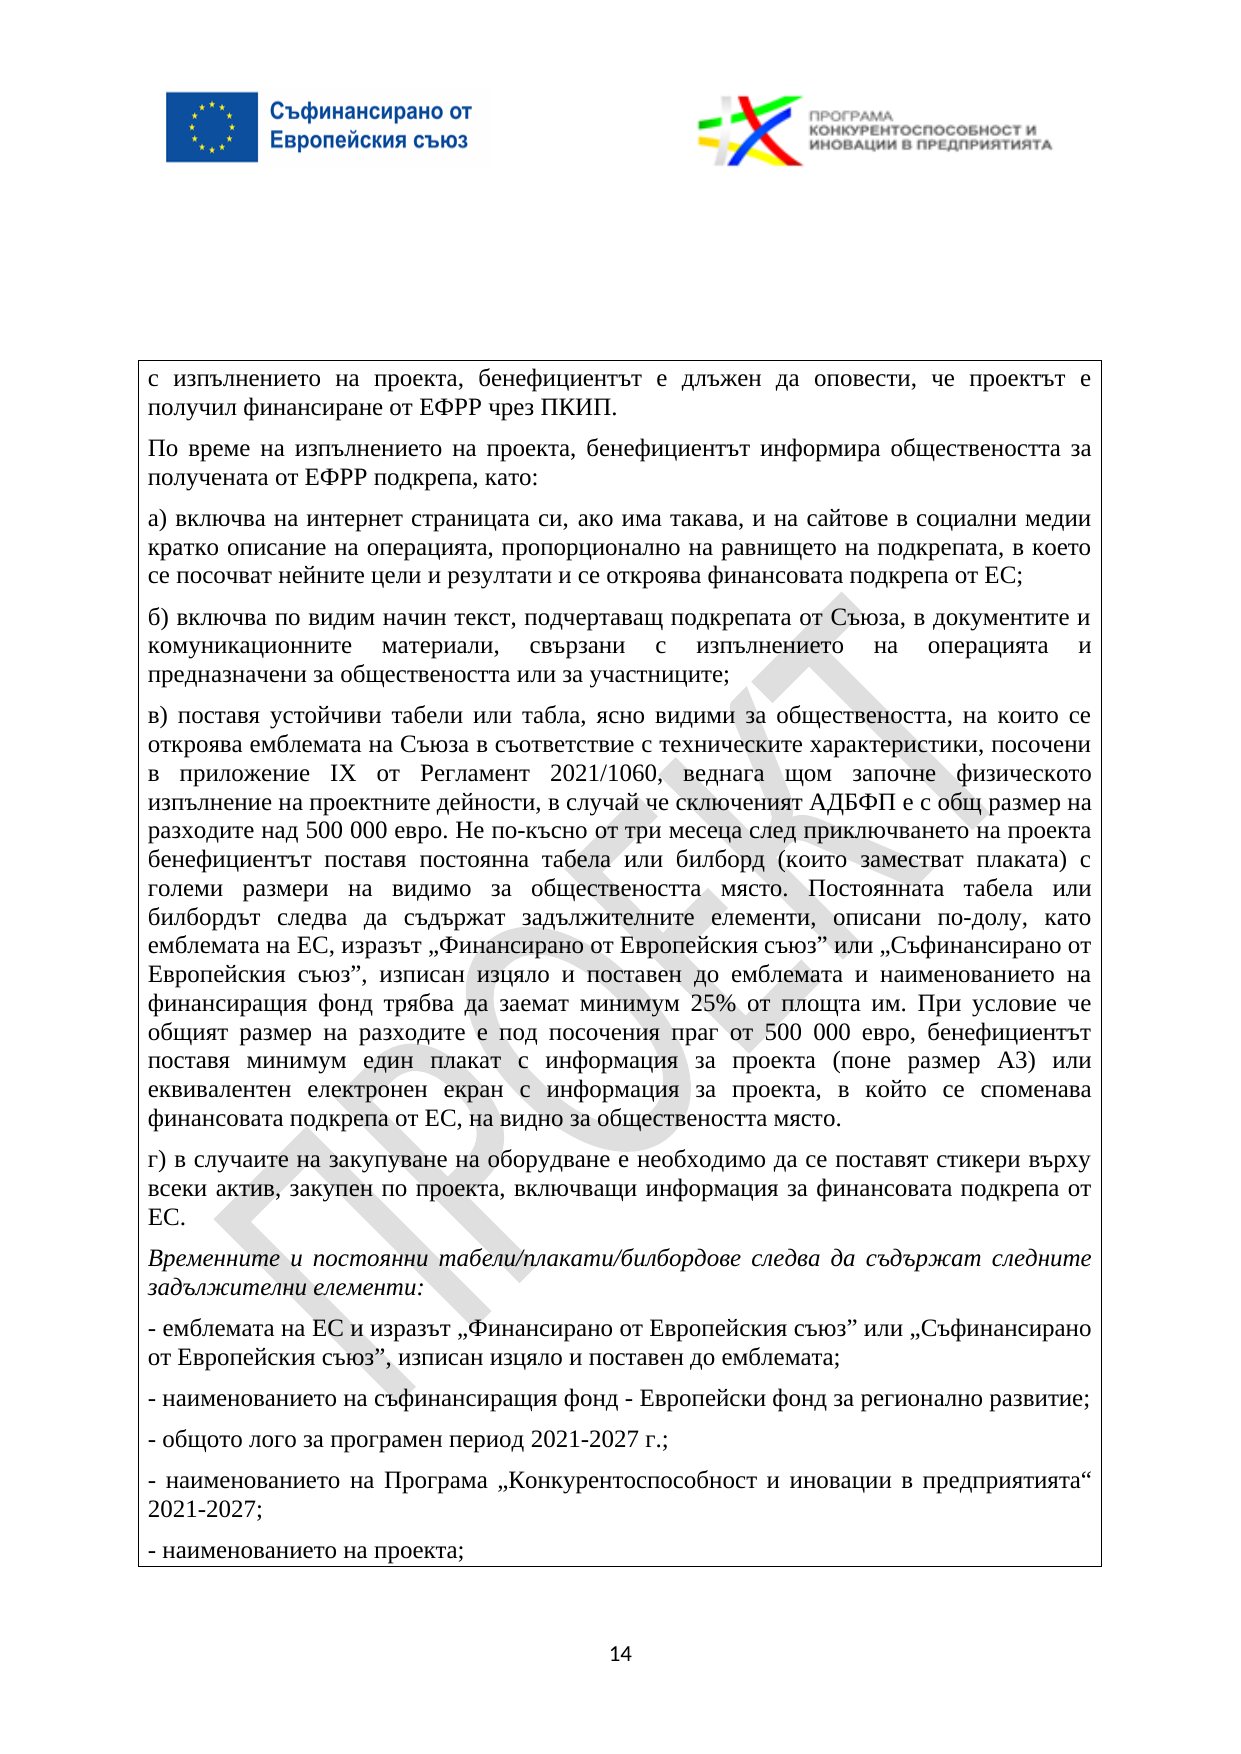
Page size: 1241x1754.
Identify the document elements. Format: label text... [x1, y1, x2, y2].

text а) включва на интернет страницата си, ако има такава, и на сайтове в социални медии кратко описание на операцията, пропорционално на равнището на подкрепата, в което се посочват нейните цели и резултати и се откроява финансовата подкрепа от ЕС; [139, 500, 1101, 589]
text - емблемата на ЕС и изразът „Финансирано от Европейския съюз” или „Съфинансирано от Европейския съюз”, изписан изцяло и поставен до емблемата; [139, 1310, 1101, 1370]
text г) в случаите на закупуване на оборудване е необходимо да се поставят стикери върху всеки актив, закупен по проекта, включващи информация за финансовата подкрепа от ЕС. [139, 1141, 1101, 1230]
text б) включва по видим начин текст, подчертаващ подкрепата от Съюза, в документите и комуникационните материали, свързани с изпълнението на операцията и предназначени за обществеността или за участниците; [139, 598, 1101, 688]
text - общото лого за програмен период 2021-2027 г.; [139, 1421, 1101, 1453]
text - наименованието на съфинансиращия фонд - Европейски фонд за регионално развитие; [139, 1380, 1101, 1412]
text Временните и постоянни табели/плакати/билбордове следва да съдържат следните задължителни елементи: [139, 1240, 1101, 1300]
picture [162, 88, 492, 167]
picture [696, 88, 1056, 175]
text в) поставя устойчиви табели или табла, ясно видими за обществеността, на които се откроява емблемата на Съюза в съответствие с техническите характеристики, посочени в приложение IX от Регламент 2021/1060, веднага щом започне физическото изпълнение на проектните дейности, в случай че сключеният АДБФП е с общ размер на разходите над 500 000 евро. Не по-късно от три месеца след приключването на проекта бенефициентът поставя постоянна табела или билборд (които заместват плаката) с големи размери на видимо за обществеността място. Постоянната табела или билбордът следва да съдържат задължителните елементи, описани по-долу, като емблемата на ЕС, изразът „Финансирано от Европейския съюз” или „Съфинансирано от Европейския съюз”, изписан изцяло и поставен до емблемата и наименованието на финансиращия фонд трябва да заемат минимум 25% от площта им. При условие че общият размер на разходите е под посочения праг от 500 000 евро, бенефициентът поставя минимум един плакат с информация за проекта (поне размер А3) или еквивалентен електронен екран с информация за проекта, в който се споменава финансовата подкрепа от ЕС, на видно за обществеността място. [139, 697, 1101, 1132]
text - наименованието на Програма „Конкурентоспособност и иновации в предприятията“ 2021-2027; [139, 1462, 1101, 1523]
text По време на изпълнението на проекта, бенефициентът информира обществеността за получената от ЕФРР подкрепа, като: [139, 430, 1101, 490]
text - наименованието на проекта; [139, 1532, 1101, 1566]
